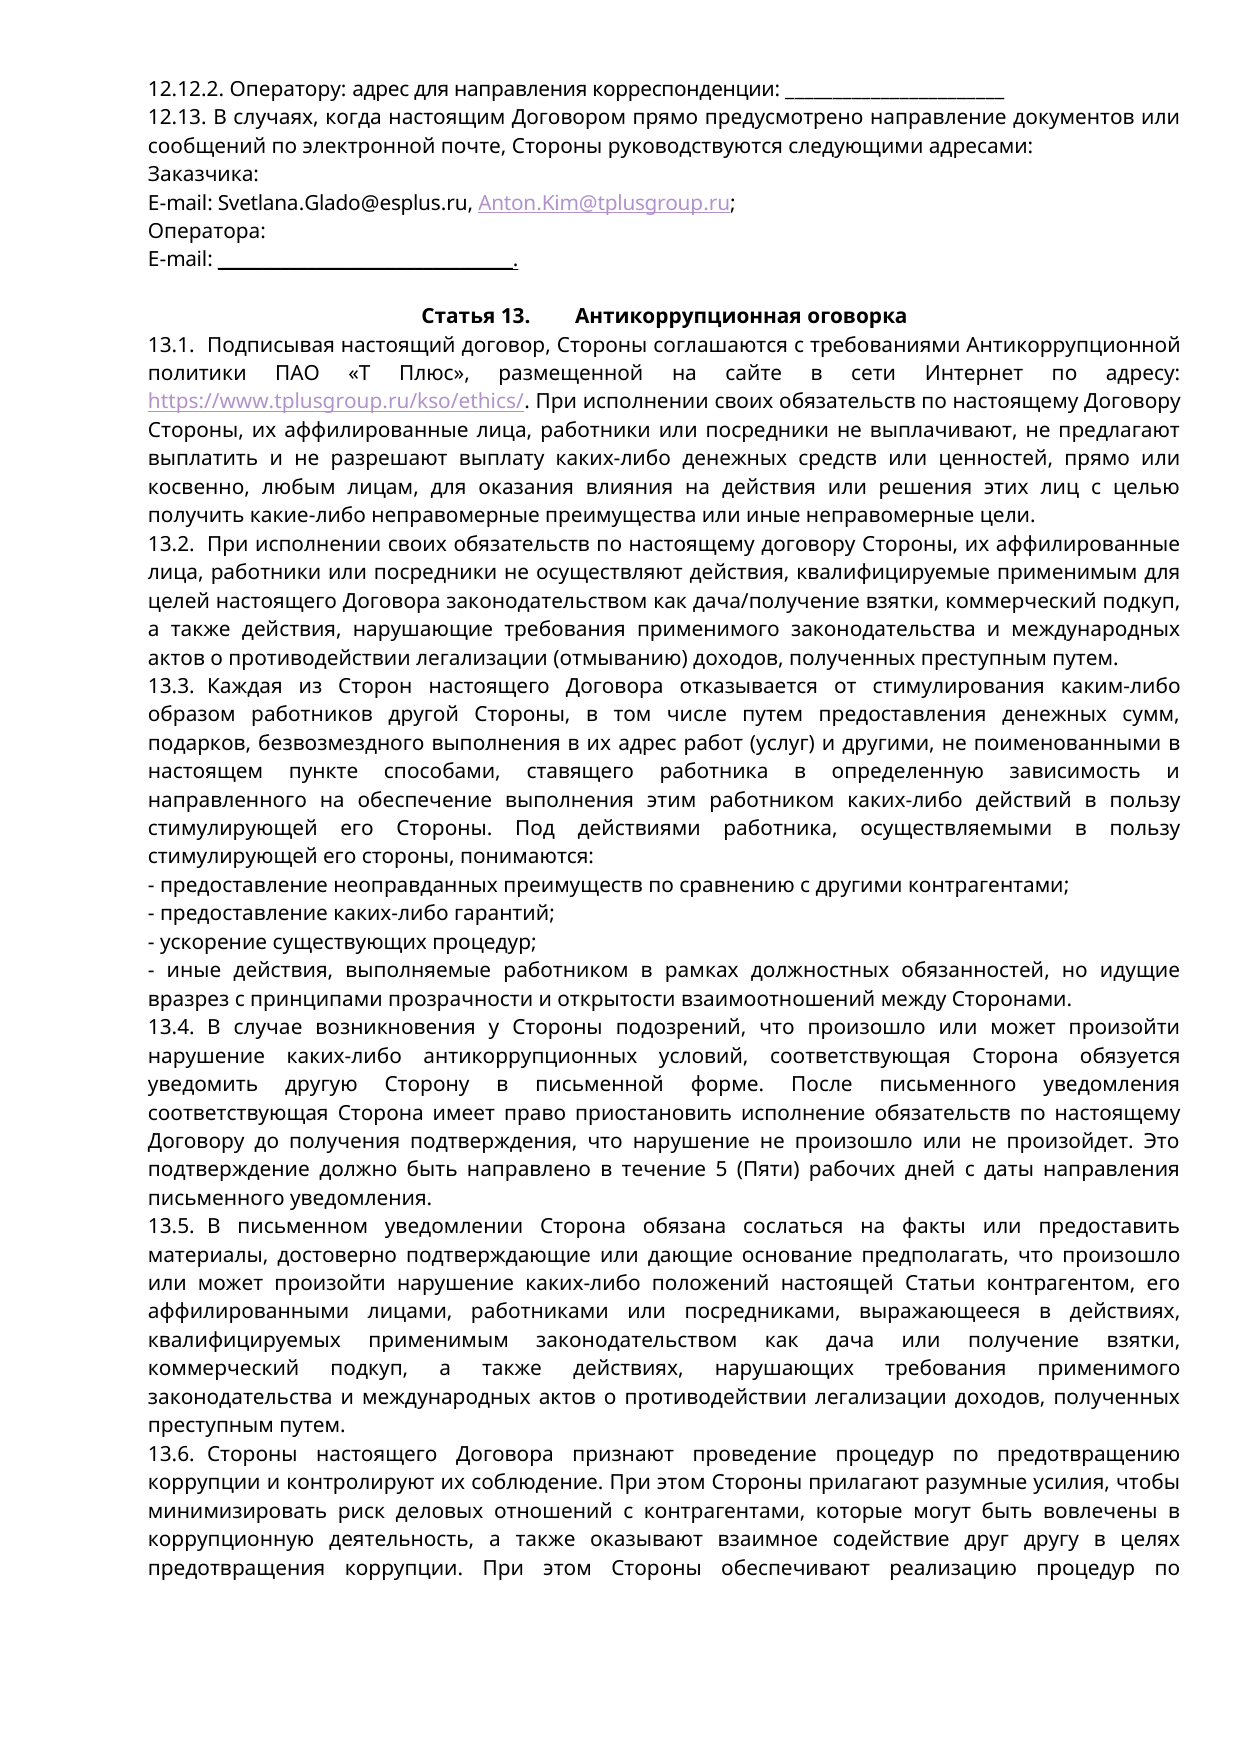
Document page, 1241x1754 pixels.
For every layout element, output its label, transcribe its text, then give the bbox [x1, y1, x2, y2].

list - ускорение существующих процедур; [148, 927, 1181, 955]
list В письменном уведомлении Сторона обязана сослаться на факты или предоставить материалы, достоверно подтверждающие или дающие основание предполагать, что произошло или может произойти нарушение каких-либо положений настоящей Статьи контрагентом, его аффилированными лицами, работниками или посредниками, выражающееся в действиях, квалифицируемых применимым законодательством как дача или получение взятки, коммерческий подкуп, а также действиях, нарушающих требования применимого законодательства и международных актов о противодействии легализации доходов, полученных преступным путем. [148, 1211, 1181, 1439]
list E-mail: Svetlana.Glado@esplus.ru, Anton.Kim@tplusgroup.ru; [148, 188, 1181, 216]
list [148, 1439, 1181, 1581]
subtitle Антикоррупционная оговорка [148, 301, 1181, 330]
list - иные действия, выполняемые работником в рамках должностных обязанностей, но идущие вразрез с принципами прозрачности и открытости взаимоотношений между Сторонами. [148, 955, 1181, 1012]
list 12.12.2. Оператору: адрес для направления корреспонденции: _______________________ [148, 74, 1181, 102]
list Каждая из Сторон настоящего Договора отказывается от стимулирования каким-либо образом работников другой Стороны, в том числе путем предоставления денежных сумм, подарков, безвозмездного выполнения в их адрес работ (услуг) и другими, не поименованными в настоящем пункте способами, ставящего работника в определенную зависимость и направленного на обеспечение выполнения этим работником каких-либо действий в пользу стимулирующей его Стороны. Под действиями работника, осуществляемыми в пользу стимулирующей его стороны, понимаются: [148, 671, 1181, 870]
list При исполнении своих обязательств по настоящему договору Стороны, их аффилированные лица, работники или посредники не осуществляют действия, квалифицируемые применимым для целей настоящего Договора законодательством как дача/получение взятки, коммерческий подкуп, а также действия, нарушающие требования применимого законодательства и международных актов о противодействии легализации (отмыванию) доходов, полученных преступным путем. [148, 529, 1181, 671]
list Подписывая настоящий договор, Стороны соглашаются с требованиями Антикоррупционной политики ПАО «Т Плюс», размещенной на сайте в сети Интернет по адресу: https://www.tplusgroup.ru/kso/ethics/. При исполнении своих обязательств по настоящему Договору Стороны, их аффилированные лица, работники или посредники не выплачивают, не предлагают выплатить и не разрешают выплату каких-либо денежных средств или ценностей, прямо или косвенно, любым лицам, для оказания влияния на действия или решения этих лиц с целью получить какие-либо неправомерные преимущества или иные неправомерные цели. [148, 330, 1181, 529]
list - предоставление каких-либо гарантий; [148, 898, 1181, 927]
text E-mail: _________________________________. [148, 244, 1181, 273]
list - предоставление неоправданных преимуществ по сравнению с другими контрагентами; [148, 870, 1181, 898]
list Заказчика: [148, 159, 1181, 188]
list В случае возникновения у Стороны подозрений, что произошло или может произойти нарушение каких-либо антикоррупционных условий, соответствующая Сторона обязуется уведомить другую Сторону в письменной форме. После письменного уведомления соответствующая Сторона имеет право приостановить исполнение обязательств по настоящему Договору до получения подтверждения, что нарушение не произошло или не произойдет. Это подтверждение должно быть направлено в течение 5 (Пяти) рабочих дней с даты направления письменного уведомления. [148, 1012, 1181, 1211]
list 12.13. В случаях, когда настоящим Договором прямо предусмотрено направление документов или сообщений по электронной почте, Стороны руководствуются следующими адресами: [148, 102, 1181, 159]
list Оператора: [148, 216, 1181, 244]
